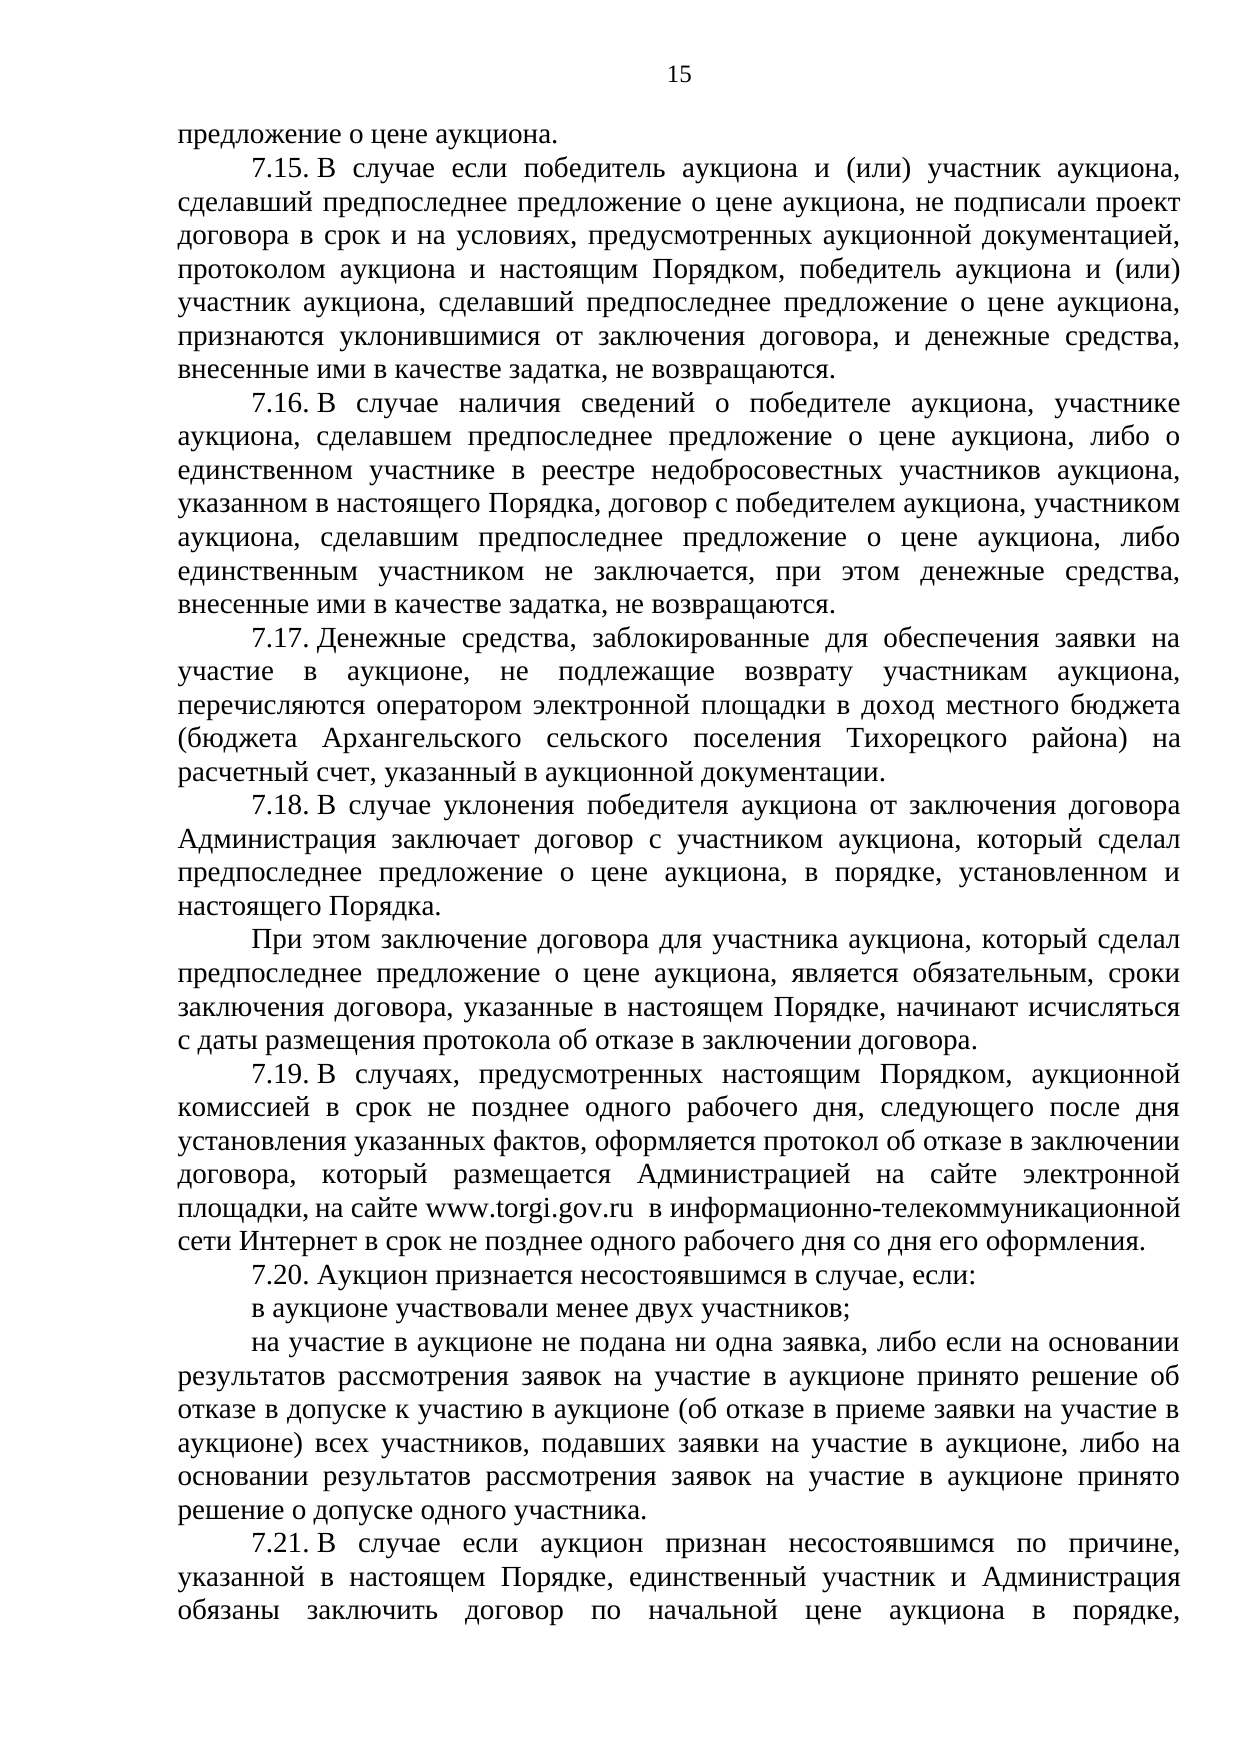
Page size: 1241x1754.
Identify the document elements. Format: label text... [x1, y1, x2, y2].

text в аукционе участвовали менее двух участников; [177, 1291, 1181, 1324]
text на участие в аукционе не подана ни одна заявка, либо если на основании результатов рассмотрения заявок на участие в аукционе принято решение об отказе в допуске к участию в аукционе (об отказе в приеме заявки на участие в аукционе) всех участников, подавших заявки на участие в аукционе, либо на основании результатов рассмотрения заявок на участие в аукционе принято решение о допуске одного участника. [177, 1324, 1181, 1525]
text 7.19. В случаях, предусмотренных настоящим Порядком, аукционной комиссией в срок не позднее одного рабочего дня, следующего после дня установления указанных фактов, оформляется протокол об отказе в заключении договора, который размещается Администрацией на сайте электронной площадки, на сайте www.torgi.gov.ru в информационно-телекоммуникационной сети Интернет в срок не позднее одного рабочего дня со дня его оформления. [177, 1056, 1181, 1257]
text 7.18. В случае уклонения победителя аукциона от заключения договора Администрация заключает договор с участником аукциона, который сделал предпоследнее предложение о цене аукциона, в порядке, установленном и настоящего Порядка. [177, 787, 1181, 922]
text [177, 117, 1181, 150]
text 7.16. В случае наличия сведений о победителе аукциона, участнике аукциона, сделавшем предпоследнее предложение о цене аукциона, либо о единственном участнике в реестре недобросовестных участников аукциона, указанном в настоящего Порядка, договор с победителем аукциона, участником аукциона, сделавшим предпоследнее предложение о цене аукциона, либо единственным участником не заключается, при этом денежные средства, внесенные ими в качестве задатка, не возвращаются. [177, 385, 1181, 620]
text При этом заключение договора для участника аукциона, который сделал предпоследнее предложение о цене аукциона, является обязательным, сроки заключения договора, указанные в настоящем Порядке, начинают исчисляться с даты размещения протокола об отказе в заключении договора. [177, 922, 1181, 1056]
text 7.15. В случае если победитель аукциона и (или) участник аукциона, сделавший предпоследнее предложение о цене аукциона, не подписали проект договора в срок и на условиях, предусмотренных аукционной документацией, протоколом аукциона и настоящим Порядком, победитель аукциона и (или) участник аукциона, сделавший предпоследнее предложение о цене аукциона, признаются уклонившимися от заключения договора, и денежные средства, внесенные ими в качестве задатка, не возвращаются. [177, 150, 1181, 385]
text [177, 1525, 1181, 1626]
text 7.17. Денежные средства, заблокированные для обеспечения заявки на участие в аукционе, не подлежащие возврату участникам аукциона, перечисляются оператором электронной площадки в доход местного бюджета (бюджета Архангельского сельского поселения Тихорецкого района) на расчетный счет, указанный в аукционной документации. [177, 620, 1181, 787]
text 7.20. Аукцион признается несостоявшимся в случае, если: [177, 1257, 1181, 1291]
